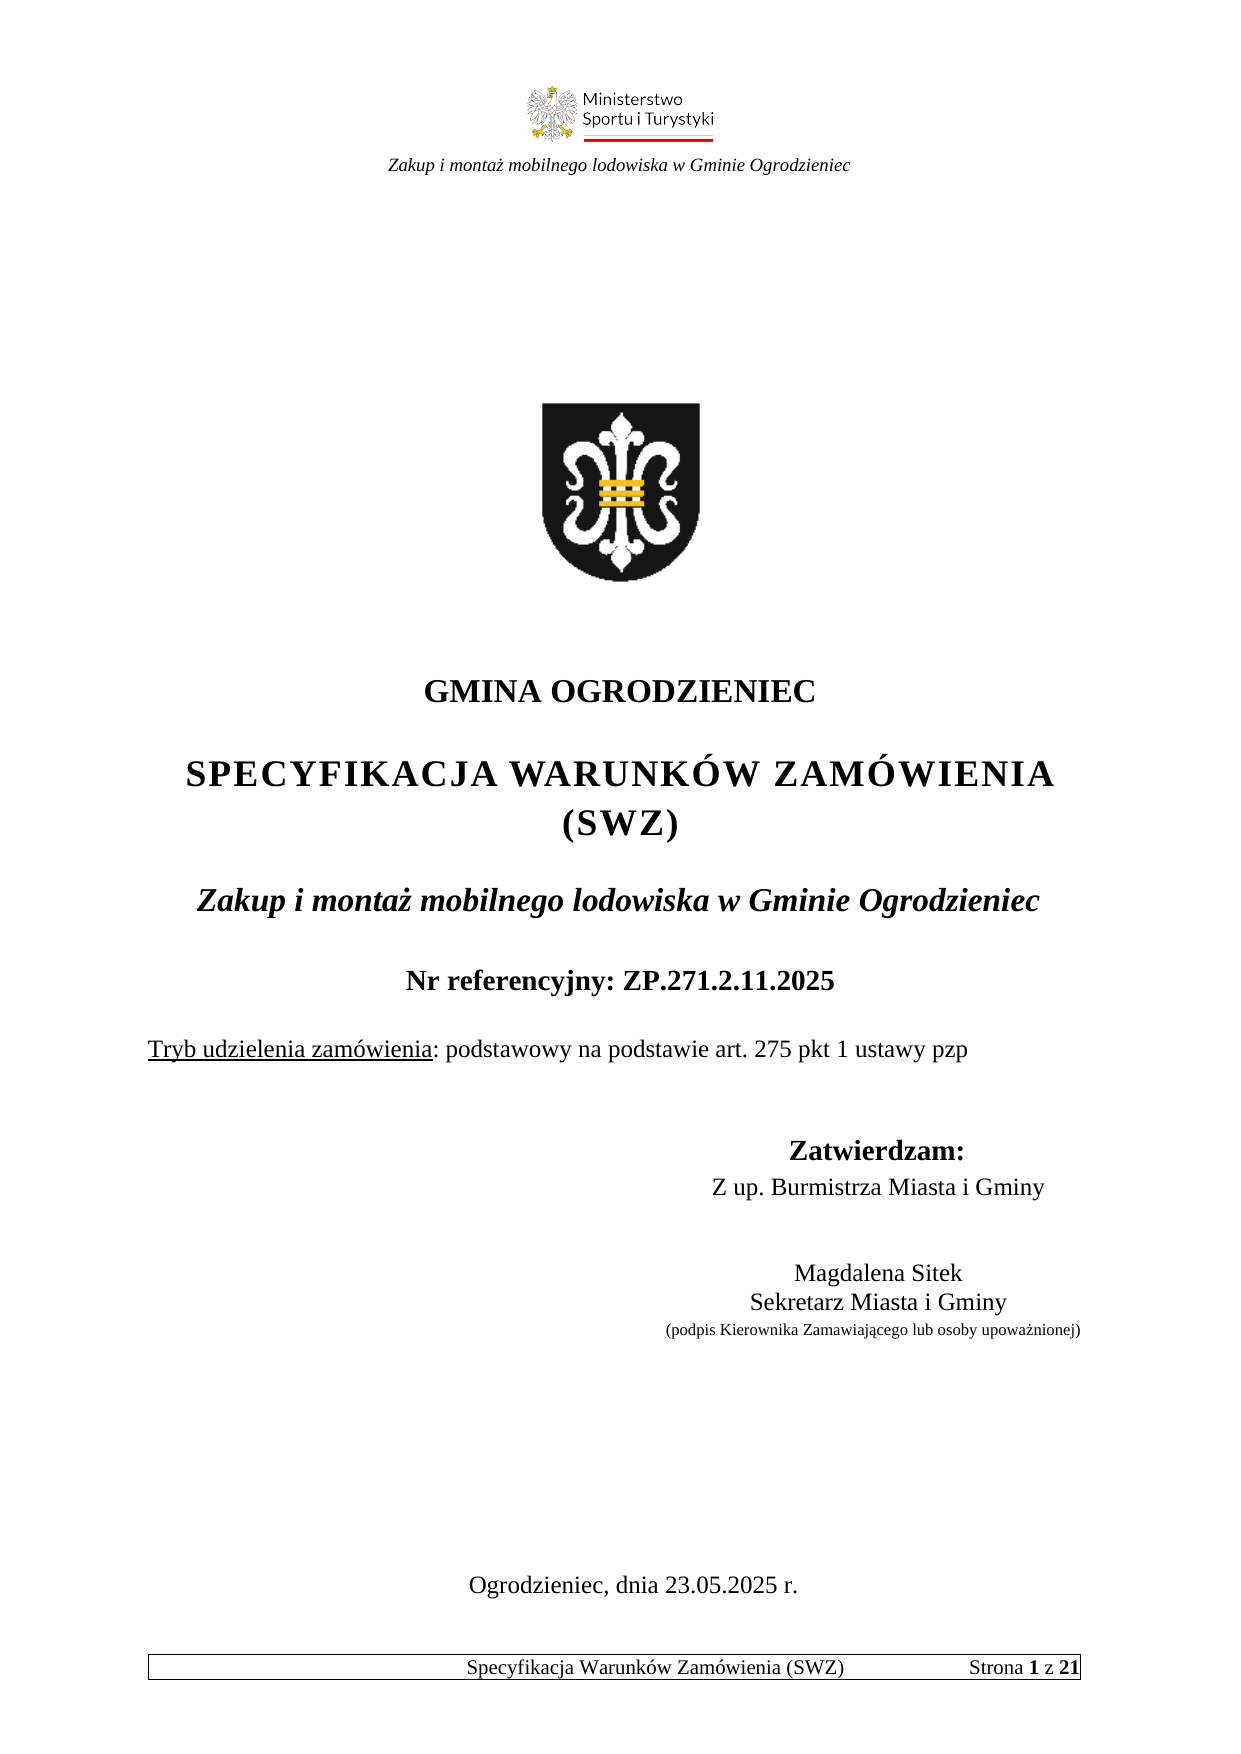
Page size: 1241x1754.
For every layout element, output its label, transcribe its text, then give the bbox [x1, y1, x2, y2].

text Sekretarz Miasta i Gminy [590, 1287, 1093, 1316]
text GMINA OGRODZIENIEC [148, 672, 1093, 710]
text Tryb udzielenia zamówienia: podstawowy na podstawie art. 275 pkt 1 ustawy pzp [148, 1034, 1093, 1063]
text Z up. Burmistrza Miasta i Gminy [590, 1172, 1093, 1201]
text (SWZ) [148, 801, 1093, 844]
text Nr referencyjny: ZP.271.2.11.2025 [148, 963, 1093, 996]
text Magdalena Sitek [590, 1258, 1093, 1287]
text Ogrodzieniec, dnia 23.05.2025 r. [148, 1570, 1119, 1599]
text Zakup i montaż mobilnego lodowiska w Gminie Ogrodzieniec [148, 880, 1093, 919]
picture [514, 73, 726, 155]
text (podpis Kierownika Zamawiającego lub osoby upoważnionej) [442, 1320, 1093, 1339]
picture [516, 360, 724, 620]
text Zatwierdzam: [664, 1133, 1093, 1167]
text SPECYFIKACJA WARUNKÓW ZAMÓWIENIA [148, 716, 1093, 794]
